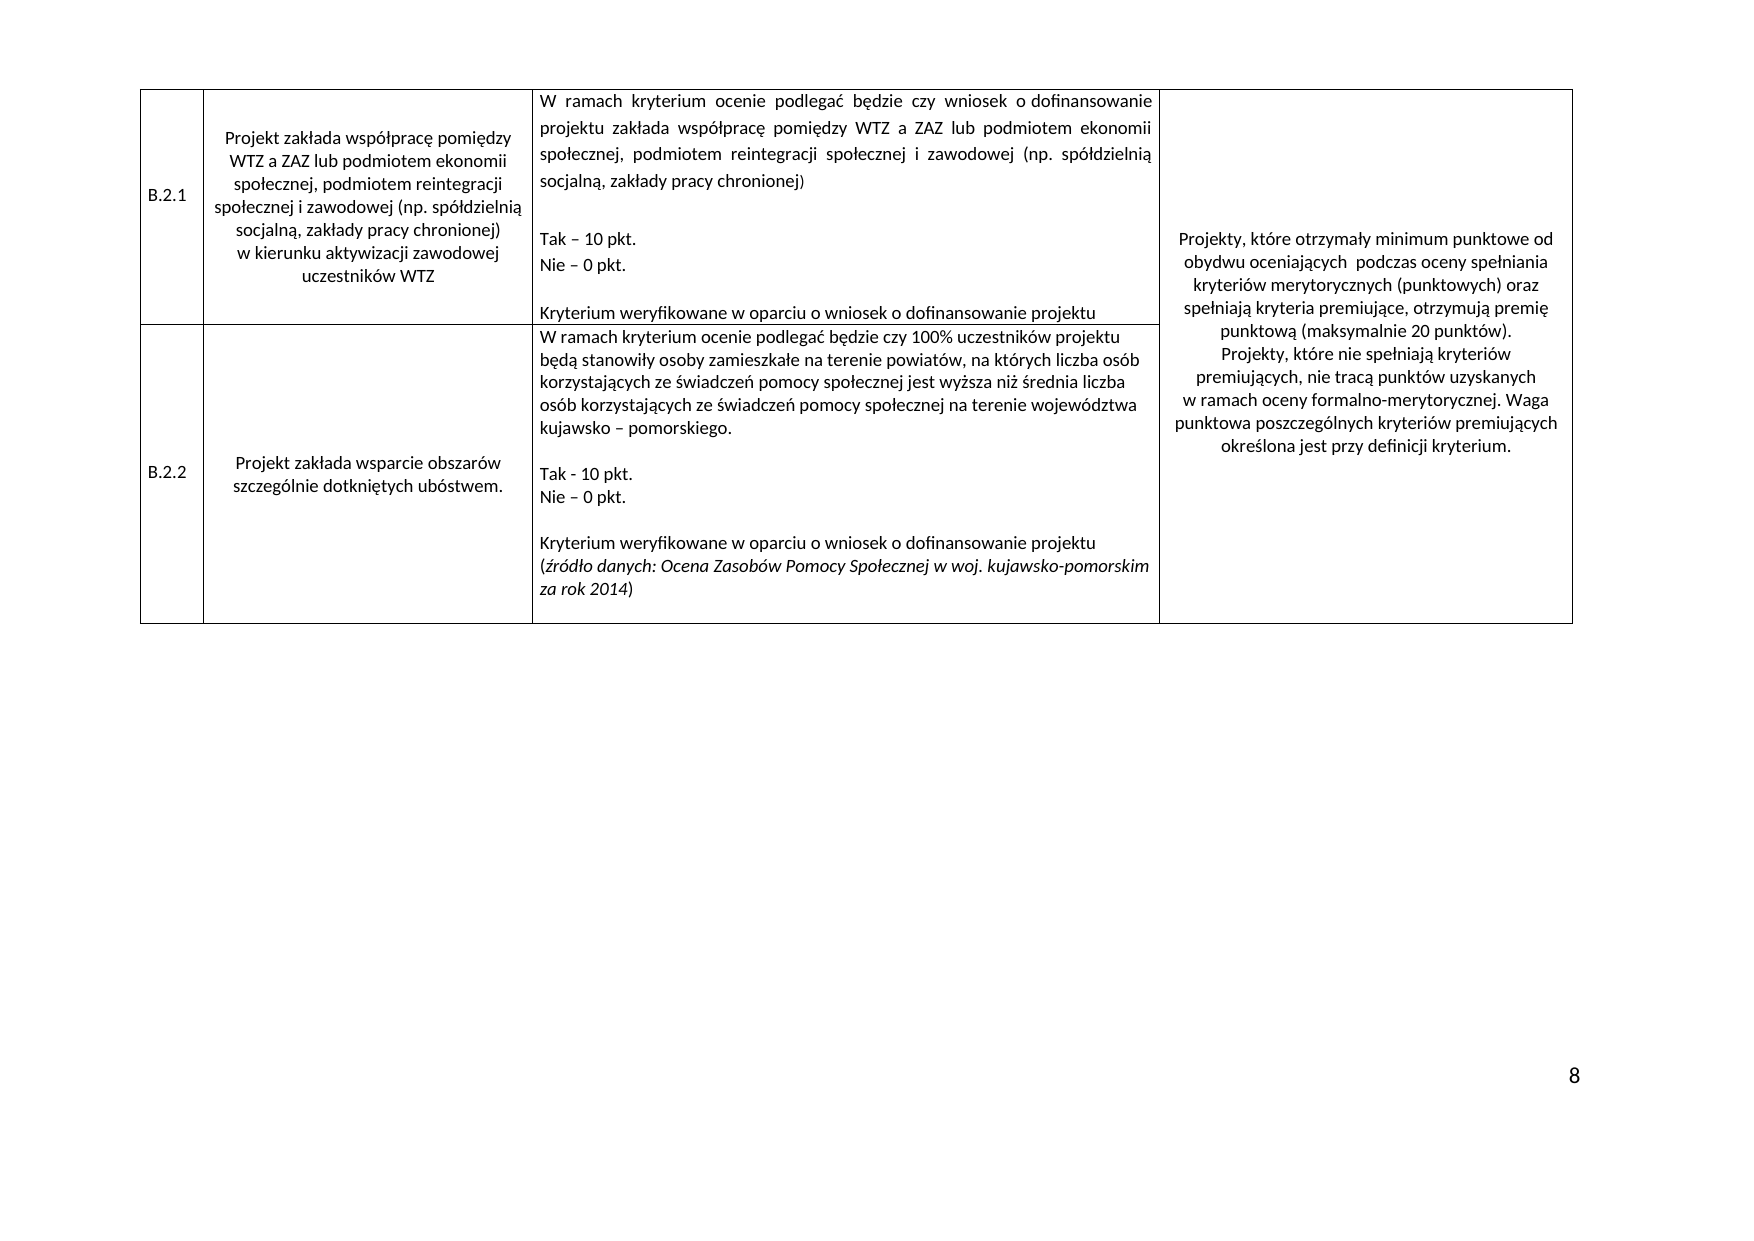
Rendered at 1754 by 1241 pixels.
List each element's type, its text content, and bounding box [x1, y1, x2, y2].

table_cell Projekt zakłada współpracę pomiędzy WTZ a ZAZ lub podmiotem ekonomii społecznej, podmiotem reintegracji społecznej i zawodowej (np. spółdzielnią socjalną, zakłady pracy chronionej) w kierunku aktywizacji zawodowej uczestników WTZ [204, 90, 532, 324]
table_cell Projekty, które otrzymały minimum punktowe od obydwu oceniających podczas oceny spełniania kryteriów merytorycznych (punktowych) oraz spełniają kryteria premiujące, otrzymują premię punktową (maksymalnie 20 punktów). Projekty, które nie spełniają kryteriów premiujących, nie tracą punktów uzyskanych w ramach oceny formalno-merytorycznej. Waga punktowa poszczególnych kryteriów premiujących określona jest przy definicji kryterium. [1160, 90, 1572, 623]
table_cell B.2.2 [141, 325, 203, 623]
table_cell W ramach kryterium ocenie podlegać będzie czy wniosek o dofinansowanie projektu zakłada współpracę pomiędzy WTZ a ZAZ lub podmiotem ekonomii społecznej, podmiotem reintegracji społecznej i zawodowej (np. spółdzielnią socjalną, zakłady pracy chronionej) Tak – 10 pkt. Nie – 0 pkt. Kryterium weryfikowane w oparciu o wniosek o dofinansowanie projektu [533, 90, 1159, 324]
table_cell W ramach kryterium ocenie podlegać będzie czy 100% uczestników projektu będą stanowiły osoby zamieszkałe na terenie powiatów, na których liczba osób korzystających ze świadczeń pomocy społecznej jest wyższa niż średnia liczba osób korzystających ze świadczeń pomocy społecznej na terenie województwa kujawsko – pomorskiego. Tak - 10 pkt. Nie – 0 pkt. Kryterium weryfikowane w oparciu o wniosek o dofinansowanie projektu (źródło danych: Ocena Zasobów Pomocy Społecznej w woj. kujawsko-pomorskim za rok 2014) [533, 325, 1159, 623]
table_cell Projekt zakłada wsparcie obszarów szczególnie dotkniętych ubóstwem. [204, 325, 532, 623]
table_cell B.2.1 [141, 90, 203, 324]
